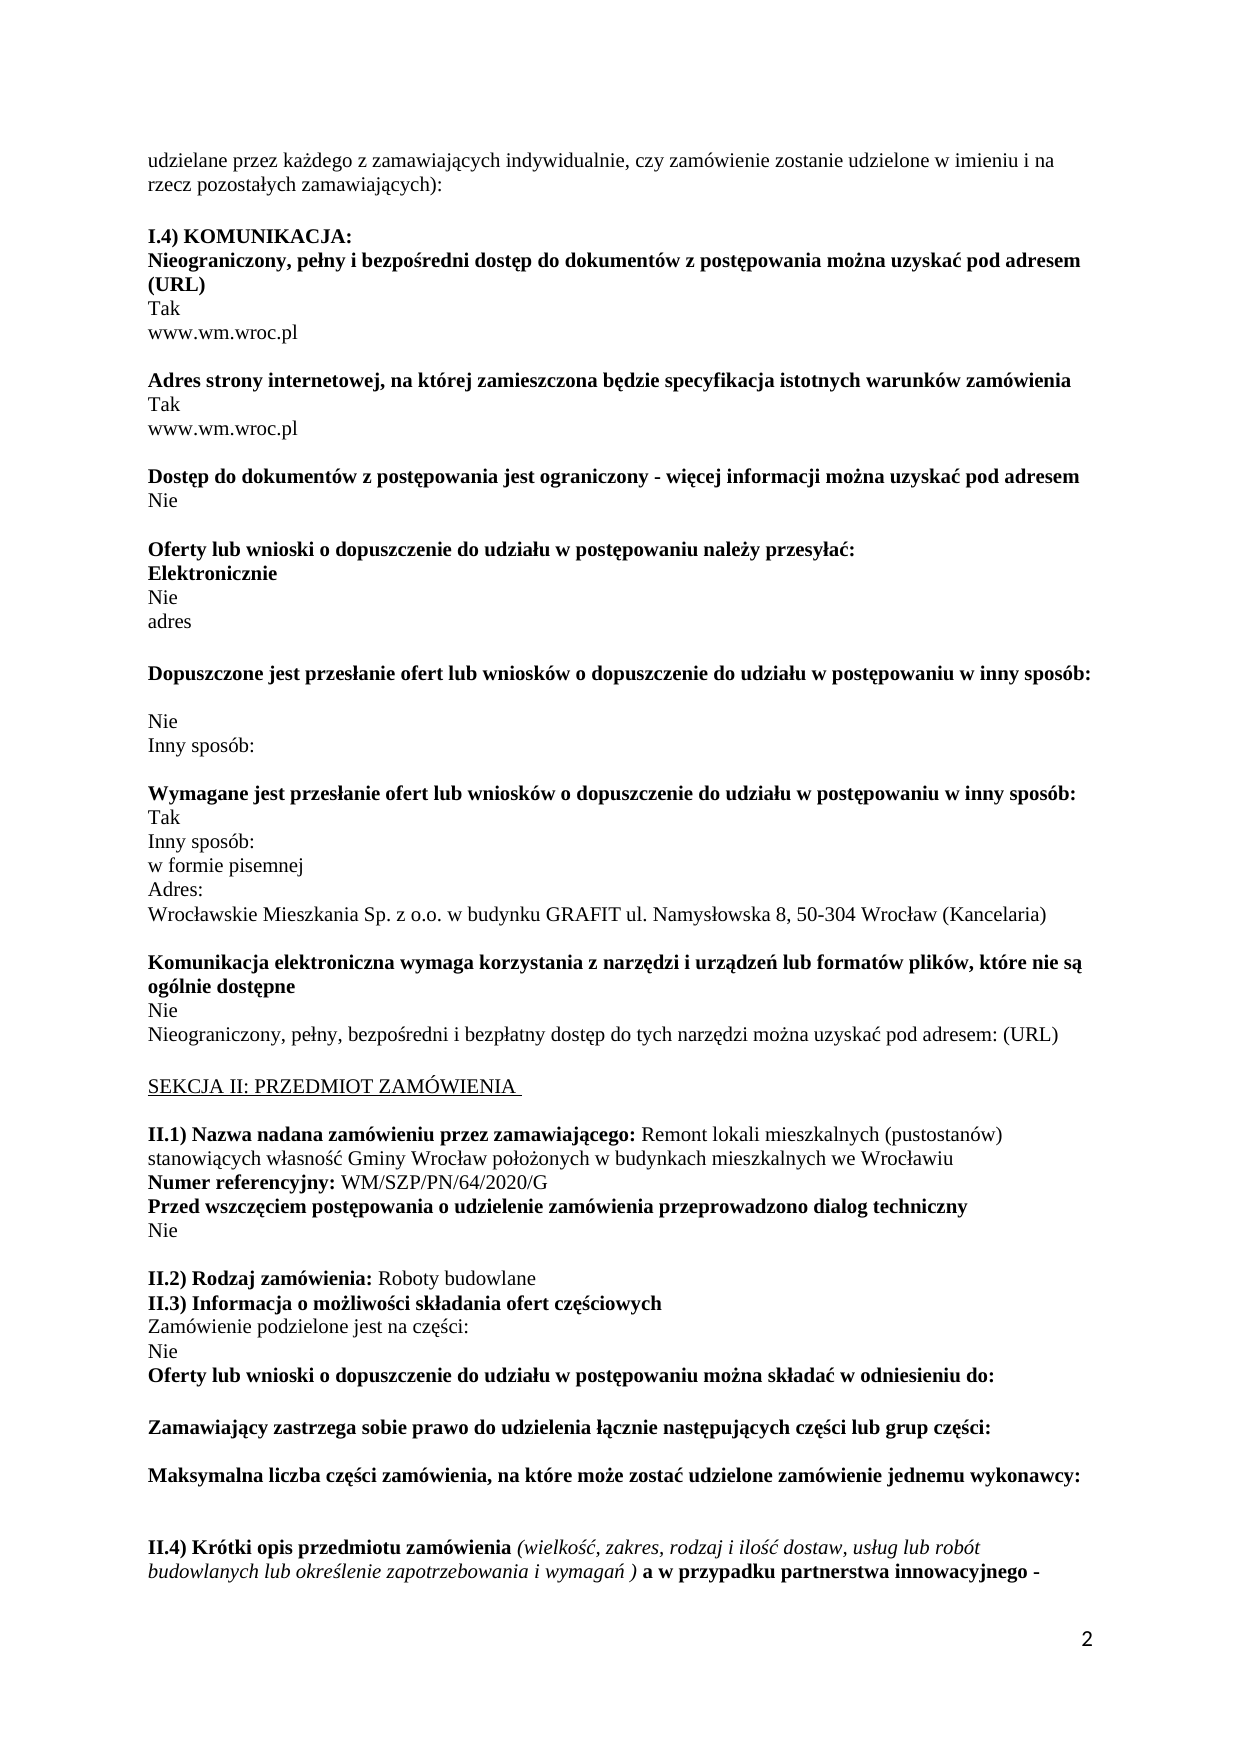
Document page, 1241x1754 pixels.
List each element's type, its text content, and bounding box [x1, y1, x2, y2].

text Komunikacja elektroniczna wymaga korzystania z narzędzi i urządzeń lub formatów plików, które nie są ogólnie dostępne [148, 926, 1093, 998]
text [148, 148, 1093, 224]
text II.1) Nazwa nadana zamówieniu przez zamawiającego: Remont lokali mieszkalnych (pustostanów) stanowiących własność Gminy Wrocław położonych w budynkach mieszkalnych we Wrocławiu Numer referencyjny: WM/SZP/PN/64/2020/G Przed wszczęciem postępowania o udzielenie zamówienia przeprowadzono dialog techniczny [148, 1098, 1093, 1218]
text Nie Nieograniczony, pełny, bezpośredni i bezpłatny dostęp do tych narzędzi można uzyskać pod adresem: (URL) [148, 998, 1093, 1074]
text I.4) KOMUNIKACJA: Nieograniczony, pełny i bezpośredni dostęp do dokumentów z postępowania można uzyskać pod adresem (URL) [148, 224, 1093, 296]
text Tak www.wm.wroc.pl [148, 392, 1093, 440]
text Tak www.wm.wroc.pl [148, 296, 1093, 344]
text Nie Oferty lub wnioski o dopuszczenie do udziału w postępowaniu należy przesyłać: Elektronicznie [148, 488, 1093, 585]
text Nie adres [148, 585, 1093, 661]
text Dopuszczone jest przesłanie ofert lub wniosków o dopuszczenie do udziału w postępowaniu w inny sposób: Nie Inny sposób: Wymagane jest przesłanie ofert lub wniosków o dopuszczenie do udziału w postępowaniu w inny sposób: Tak Inny sposób: w formie pisemnej Adres: Wrocławskie Mieszkania Sp. z o.o. w budynku GRAFIT ul. Namysłowska 8, 50-304 Wrocław (Kancelaria) [148, 661, 1093, 926]
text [148, 1415, 1093, 1583]
text II.2) Rodzaj zamówienia: Roboty budowlane II.3) Informacja o możliwości składania ofert częściowych Zamówienie podzielone jest na części: [148, 1242, 1093, 1338]
text Adres strony internetowej, na której zamieszczona będzie specyfikacja istotnych warunków zamówienia [148, 344, 1093, 392]
text SEKCJA II: PRZEDMIOT ZAMÓWIENIA [148, 1074, 1093, 1098]
text Dostęp do dokumentów z postępowania jest ograniczony - więcej informacji można uzyskać pod adresem [148, 440, 1093, 488]
text Nie [148, 1218, 1093, 1242]
text Nie Oferty lub wnioski o dopuszczenie do udziału w postępowaniu można składać w odniesieniu do: [148, 1338, 1093, 1415]
